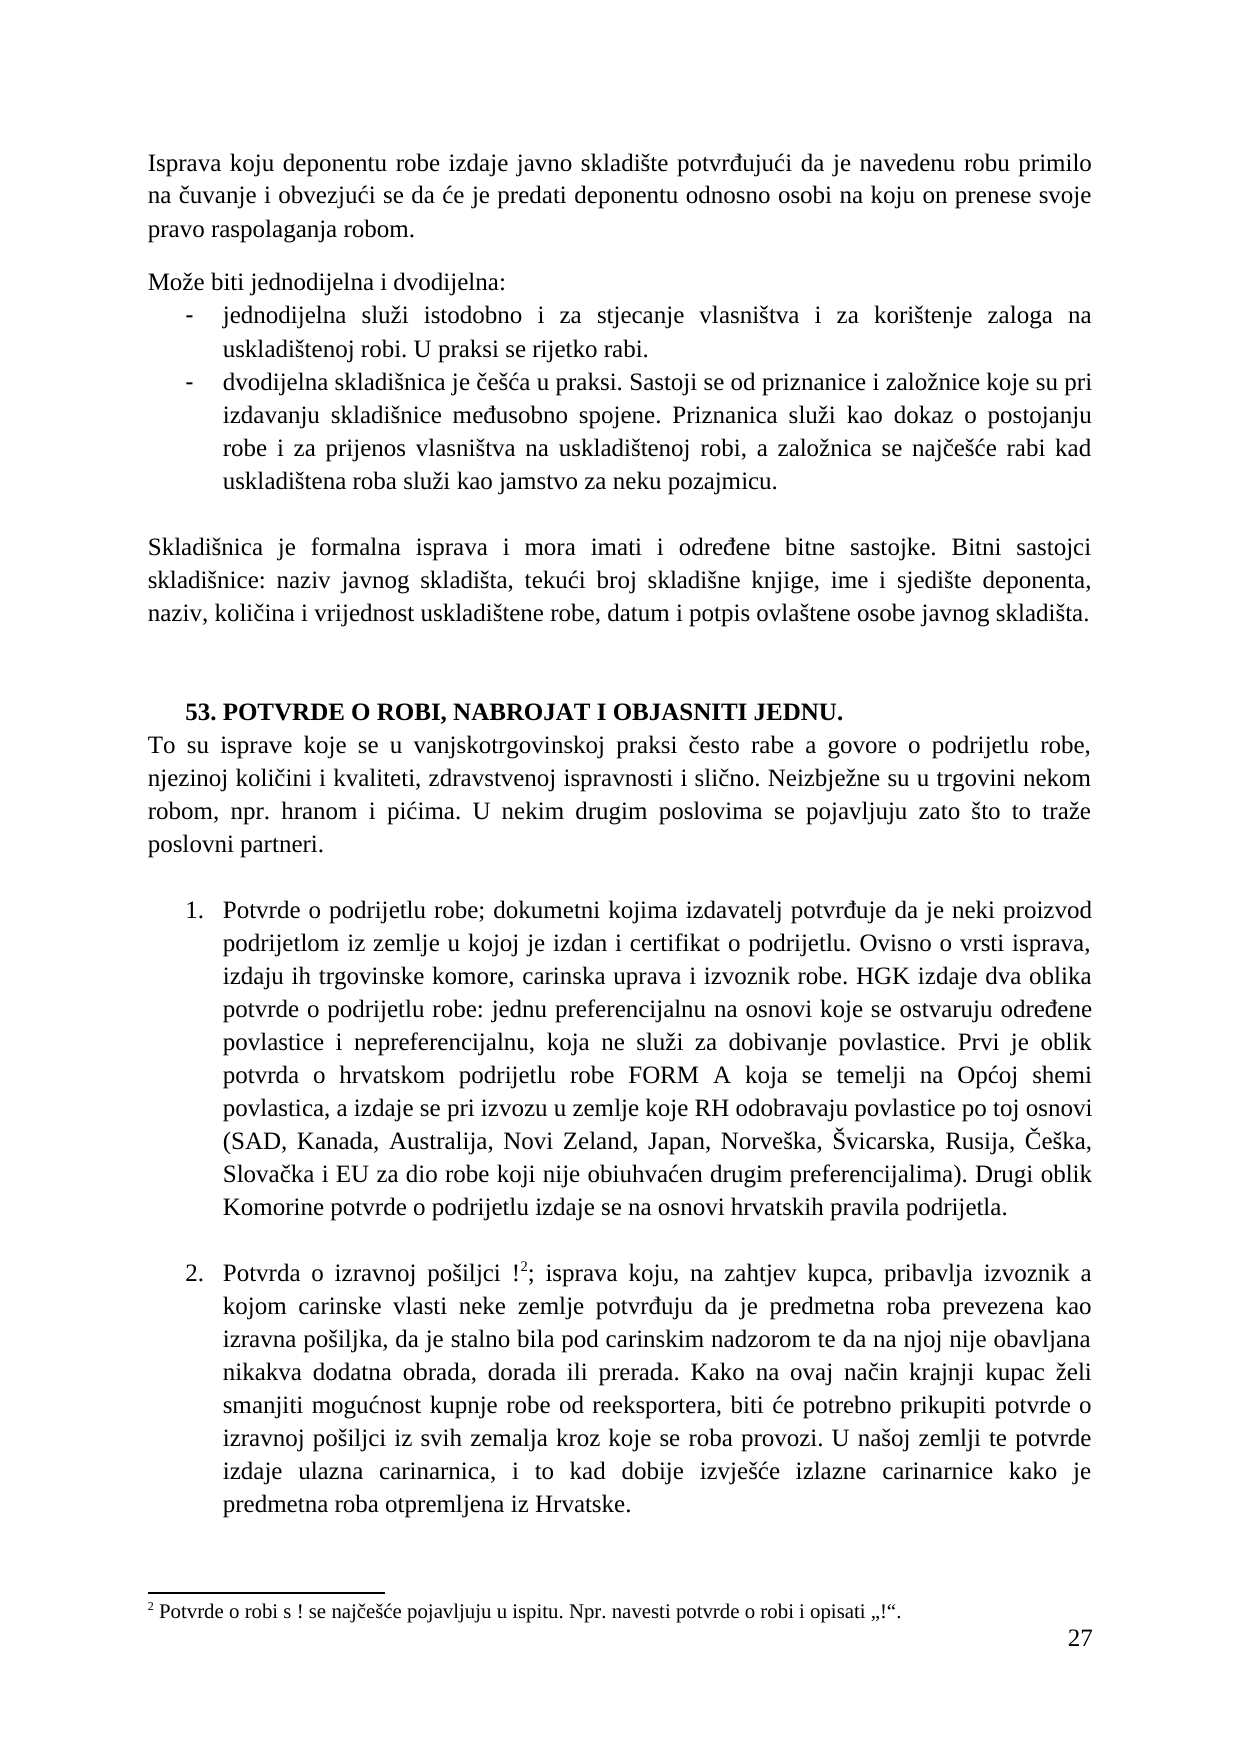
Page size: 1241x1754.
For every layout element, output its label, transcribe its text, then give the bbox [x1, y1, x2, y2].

list dvodijelna skladišnica je češća u praksi. Sastoji se od priznanice i založnice koje su pri izdavanju skladišnice međusobno spojene. Priznanica služi kao dokaz o postojanju robe i za prijenos vlasništva na uskladištenoj robi, a založnica se najčešće rabi kad uskladištena roba služi kao jamstvo za neku pozajmicu. [185, 367, 1093, 494]
list jednodijelna služi istodobno i za stjecanje vlasništva i za korištenje zaloga na uskladištenoj robi. U praksi se rijetko rabi. [185, 301, 1093, 362]
list Potvrda o izravnoj pošiljci !; isprava koju, na zahtjev kupca, pribavlja izvoznik a kojom carinske vlasti neke zemlje potvrđuju da je predmetna roba prevezena kao izravna pošiljka, da je stalno bila pod carinskim nadzorom te da na njoj nije obavljana nikakva dodatna obrada, dorada ili prerada. Kako na ovaj način krajnji kupac želi smanjiti mogućnost kupnje robe od reeksportera, biti će potrebno prikupiti potvrde o izravnoj pošiljci iz svih zemalja kroz koje se roba provozi. U našoj zemlji te potvrde izdaje ulazna carinarnica, i to kad dobije izvješće izlazne carinarnice kako je predmetna roba otpremljena iz Hrvatske. [185, 1258, 1093, 1518]
list To su isprave koje se u vanjskotrgovinskoj praksi često rabe a govore o podrijetlu robe, njezinoj količini i kvaliteti, zdravstvenoj ispravnosti i slično. Neizbježne su u trgovini nekom robom, npr. hranom i pićima. U nekim drugim poslovima se pojavljuju zato što to traže poslovni partneri. [148, 730, 1093, 858]
text Skladišnica je formalna isprava i mora imati i određene bitne sastojke. Bitni sastojci skladišnice: naziv javnog skladišta, tekući broj skladišne knjige, ime i sjedište deponenta, naziv, količina i vrijednost uskladištene robe, datum i potpis ovlaštene osobe javnog skladišta. [148, 532, 1093, 627]
list Potvrde o podrijetlu robe; dokumetni kojima izdavatelj potvrđuje da je neki proizvod podrijetlom iz zemlje u kojoj je izdan i certifikat o podrijetlu. Ovisno o vrsti isprava, izdaju ih trgovinske komore, carinska uprava i izvoznik robe. HGK izdaje dva oblika potvrde o podrijetlu robe: jednu preferencijalnu na osnovi koje se ostvaruju određene povlastice i nepreferencijalnu, koja ne služi za dobivanje povlastice. Prvi je oblik potvrda o hrvatskom podrijetlu robe FORM A koja se temelji na Općoj shemi povlastica, a izdaje se pri izvozu u zemlje koje RH odobravaju povlastice po toj osnovi (SAD, Kanada, Australija, Novi Zeland, Japan, Norveška, Švicarska, Rusija, Češka, Slovačka i EU za dio robe koji nije obiuhvaćen drugim preferencijalima). Drugi oblik Komorine potvrde o podrijetlu izdaje se na osnovi hrvatskih pravila podrijetla. [185, 895, 1093, 1221]
text Može biti jednodijelna i dvodijelna: [148, 267, 1093, 296]
list Isprava koju deponentu robe izdaje javno skladište potvrđujući da je navedenu robu primilo na čuvanje i obvezjući se da će je predati deponentu odnosno osobi na koju on prenese svoje pravo raspolaganja robom. [148, 148, 1093, 242]
list POTVRDE O ROBI, NABROJAT I OBJASNITI JEDNU. [185, 697, 1093, 726]
